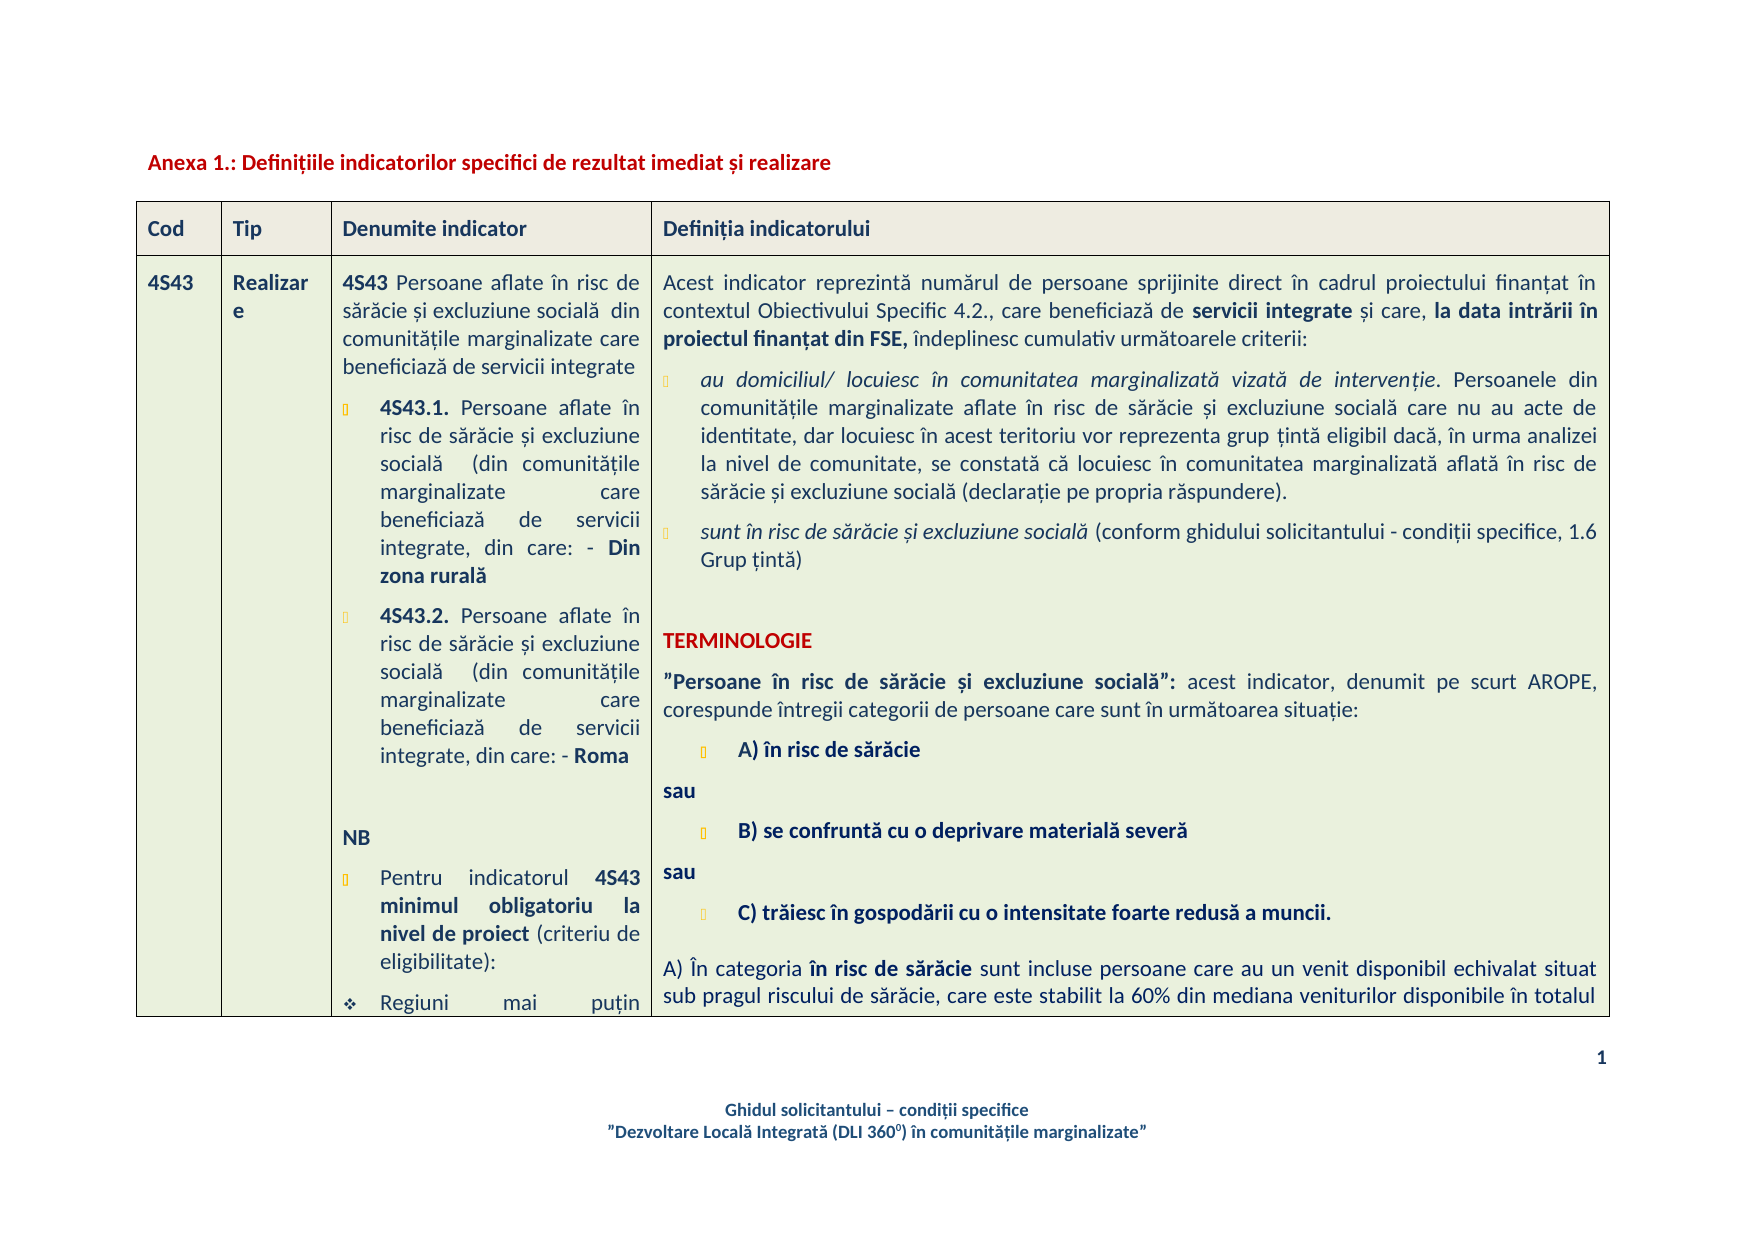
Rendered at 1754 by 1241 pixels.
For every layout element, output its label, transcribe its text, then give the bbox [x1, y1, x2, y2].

table_cell Realizare [222, 256, 331, 1016]
table_cell 4S43 [137, 256, 221, 1016]
table_header Tip [222, 202, 331, 255]
table_header Definiția indicatorului [652, 202, 1609, 255]
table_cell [652, 256, 1609, 1016]
text Anexa 1.: Definițiile indicatorilor specifici de rezultat imediat și realizare [148, 148, 1606, 176]
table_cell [332, 256, 651, 1016]
table_header Cod [137, 202, 221, 255]
table_header Denumite indicator [332, 202, 651, 255]
